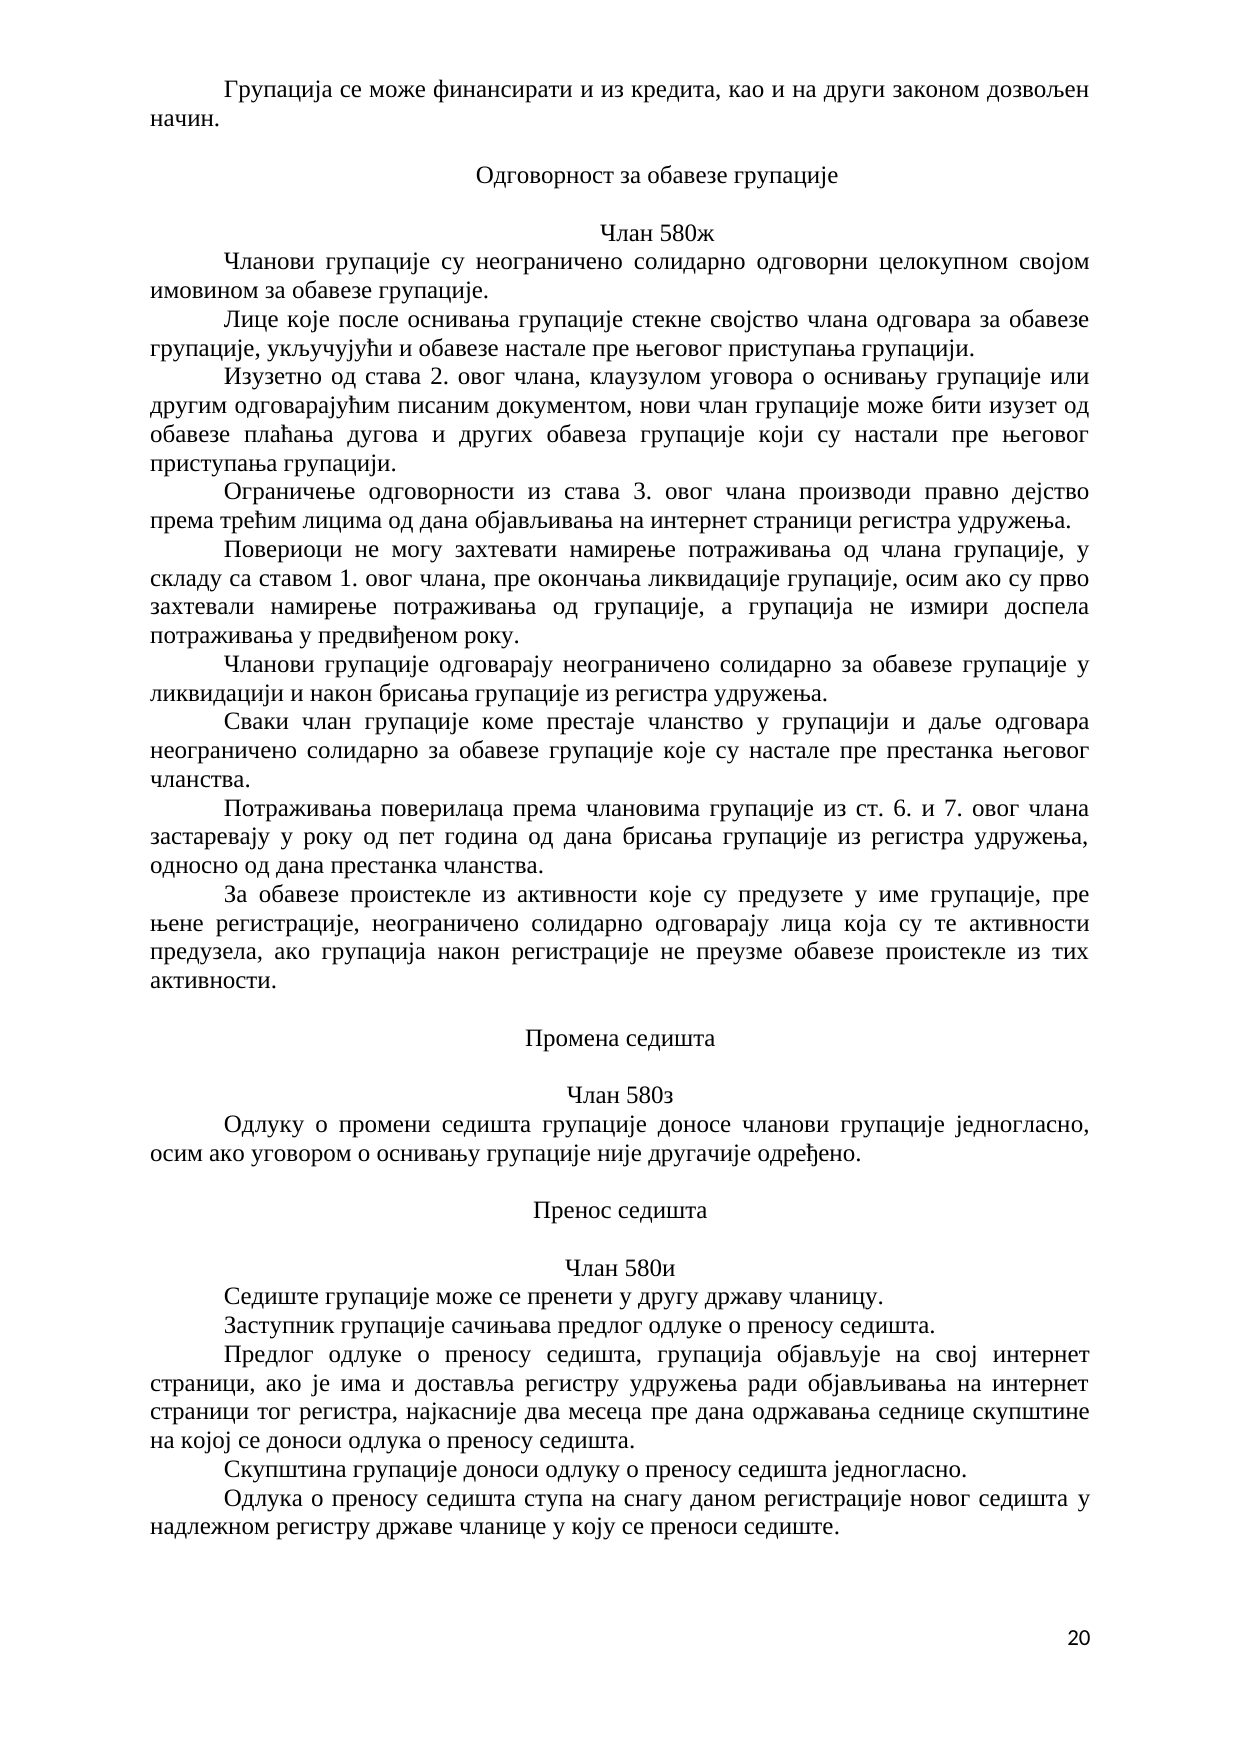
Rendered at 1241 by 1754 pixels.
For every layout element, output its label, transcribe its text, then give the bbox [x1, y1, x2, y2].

text Промена седишта [150, 1023, 1090, 1051]
text Лице које после оснивања групације стекне својство члана одговара за обавезе групације, укључујући и обавезе настале пре његовог приступања групацији. [150, 304, 1090, 361]
text Предлог одлуке о преносу седишта, групација објављује на свој интернет страници, ако је има и доставља регистру удружења ради објављивања на интернет страници тог регистра, најкасније два месеца пре дана одржавања седнице скупштине на којој се доноси одлука о преносу седишта. [150, 1339, 1090, 1454]
text Члан 580з [150, 1080, 1090, 1109]
text Одлуку о промени седишта групације доносе чланови групације једногласно, осим ако уговором о оснивању групације није другачије одређено. [150, 1109, 1090, 1166]
text Групација се може финансирати и из кредита, као и на други законом дозвољен начин. [150, 74, 1090, 131]
text Заступник групације сачињава предлог одлуке о преносу седишта. [150, 1310, 1090, 1339]
text Повериоци не могу захтевати намирење потраживања од члана групације, у складу са ставом 1. овог члана, пре окончања ликвидације групације, осим ако су прво захтевали намирење потраживања од групације, а групација не измири доспела потраживања у предвиђеном року. [150, 534, 1090, 649]
text Сваки члан групације коме престаје чланство у групацији и даље одговара неограничено солидарно за обавезе групације које су настале пре престанка његовог чланства. [150, 706, 1090, 793]
text Седиште групације може се пренети у другу државу чланицу. [150, 1281, 1090, 1310]
text Одговорност за обавезе групације [150, 160, 1090, 189]
text Изузетно од става 2. овог члана, клаузулом уговора о оснивању групације или другим одговарајућим писаним документом, нови члан групације може бити изузет од обавезе плаћања дугова и других обавеза групације који су настали пре његовог приступања групацији. [150, 361, 1090, 476]
text Одлука о преносу седишта ступа на снагу даном регистрације новог седишта у надлежном регистру државе чланице у коју се преноси седиште. [150, 1483, 1090, 1540]
text За обавезе проистекле из активности које су предузете у име групације, пре њене регистрације, неограничено солидарно одговарају лица која су те активности предузела, ако групација након регистрације не преузме обавезе проистекле из тих активности. [150, 879, 1090, 994]
text Члан 580и [150, 1253, 1090, 1281]
text Чланови групације су неограничено солидарно одговорни целокупном својом имовином за обавезе групације. [150, 246, 1090, 304]
text Потраживања поверилаца према члановима групације из ст. 6. и 7. овог члана застаревају у року од пет година од дана брисања групације из регистра удружења, односно од дана престанка чланства. [150, 793, 1090, 879]
text Пренос седишта [150, 1195, 1090, 1224]
text Ограничење одговорности из става 3. овог члана производи правно дејство према трећим лицима од дана објављивања на интернет страници регистра удружења. [150, 476, 1090, 534]
text Скупштина групације доноси одлуку о преносу седишта једногласно. [150, 1454, 1090, 1483]
text Члан 580ж [150, 218, 1090, 246]
text Чланови групације одговарају неограничено солидарно за обавезе групације у ликвидацији и након брисања групације из регистра удружења. [150, 649, 1090, 706]
